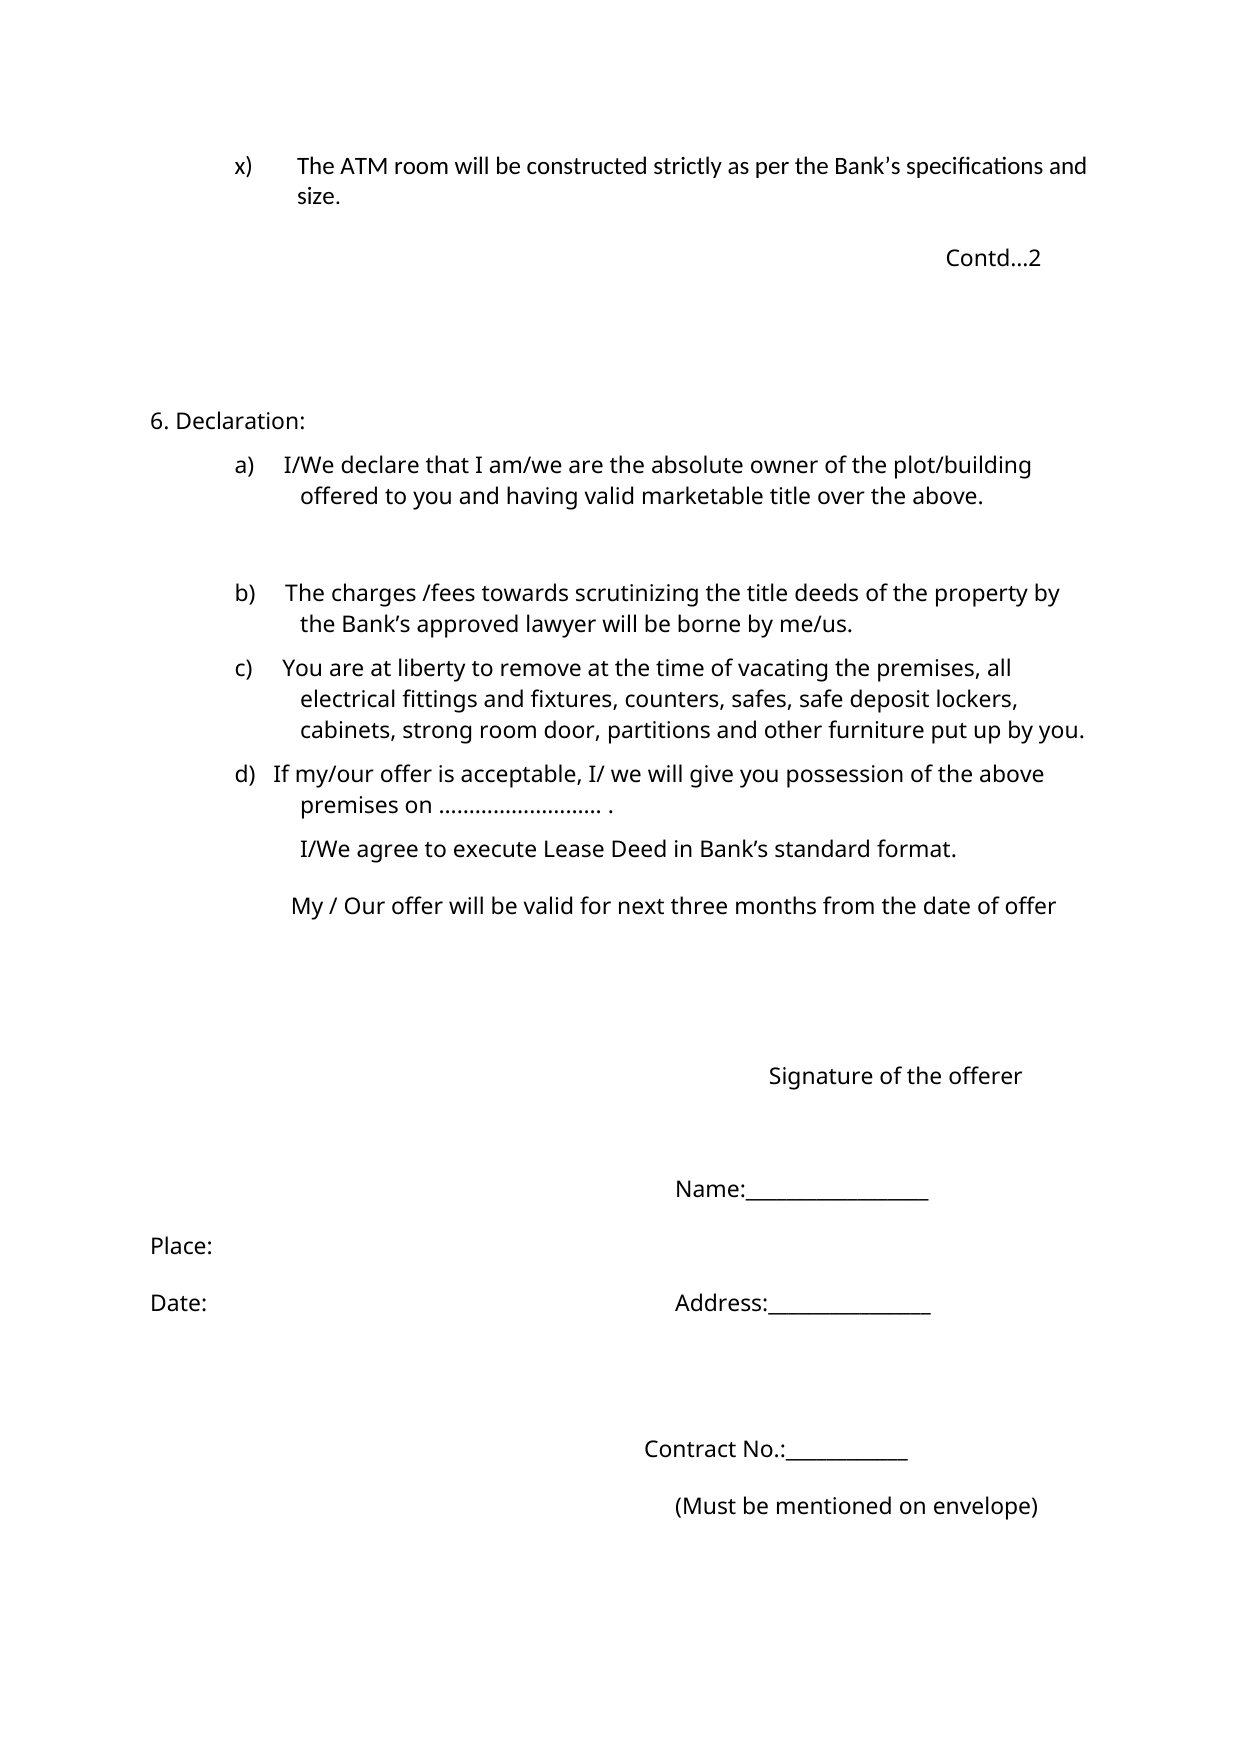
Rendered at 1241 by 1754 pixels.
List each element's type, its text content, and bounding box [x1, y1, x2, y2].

list The ATM room will be constructed strictly as per the Bank’s specifications and [234, 150, 1090, 181]
text Signature of the offerer [150, 1060, 1090, 1091]
text Contd…2 [297, 242, 1090, 273]
text b) The charges /fees towards scrutinizing the title deeds of the property by the Bank’s approved lawyer will be borne by me/us. [234, 577, 1090, 639]
text size. [297, 181, 1090, 211]
text (Must be mentioned on envelope) [150, 1490, 1090, 1521]
text 6. Declaration: [150, 405, 1090, 436]
text Name:__________________ [150, 1173, 1090, 1205]
text My / Our offer will be valid for next three months from the date of offer [150, 889, 1090, 921]
text Date: Address:________________ [150, 1287, 1090, 1318]
text d) If my/our offer is acceptable, I/ we will give you possession of the above premises on ……………………… . [234, 758, 1090, 820]
text Contract No.:____________ [150, 1433, 1090, 1464]
text c) You are at liberty to remove at the time of vacating the premises, all electrical fittings and fixtures, counters, safes, safe deposit lockers, cabinets, strong room door, partitions and other furniture put up by you. [234, 652, 1090, 745]
text I/We agree to execute Lease Deed in Bank’s standard format. [150, 833, 1090, 864]
text a) I/We declare that I am/we are the absolute owner of the plot/building offered to you and having valid marketable title over the above. [234, 448, 1090, 511]
text Place: [150, 1230, 1090, 1261]
